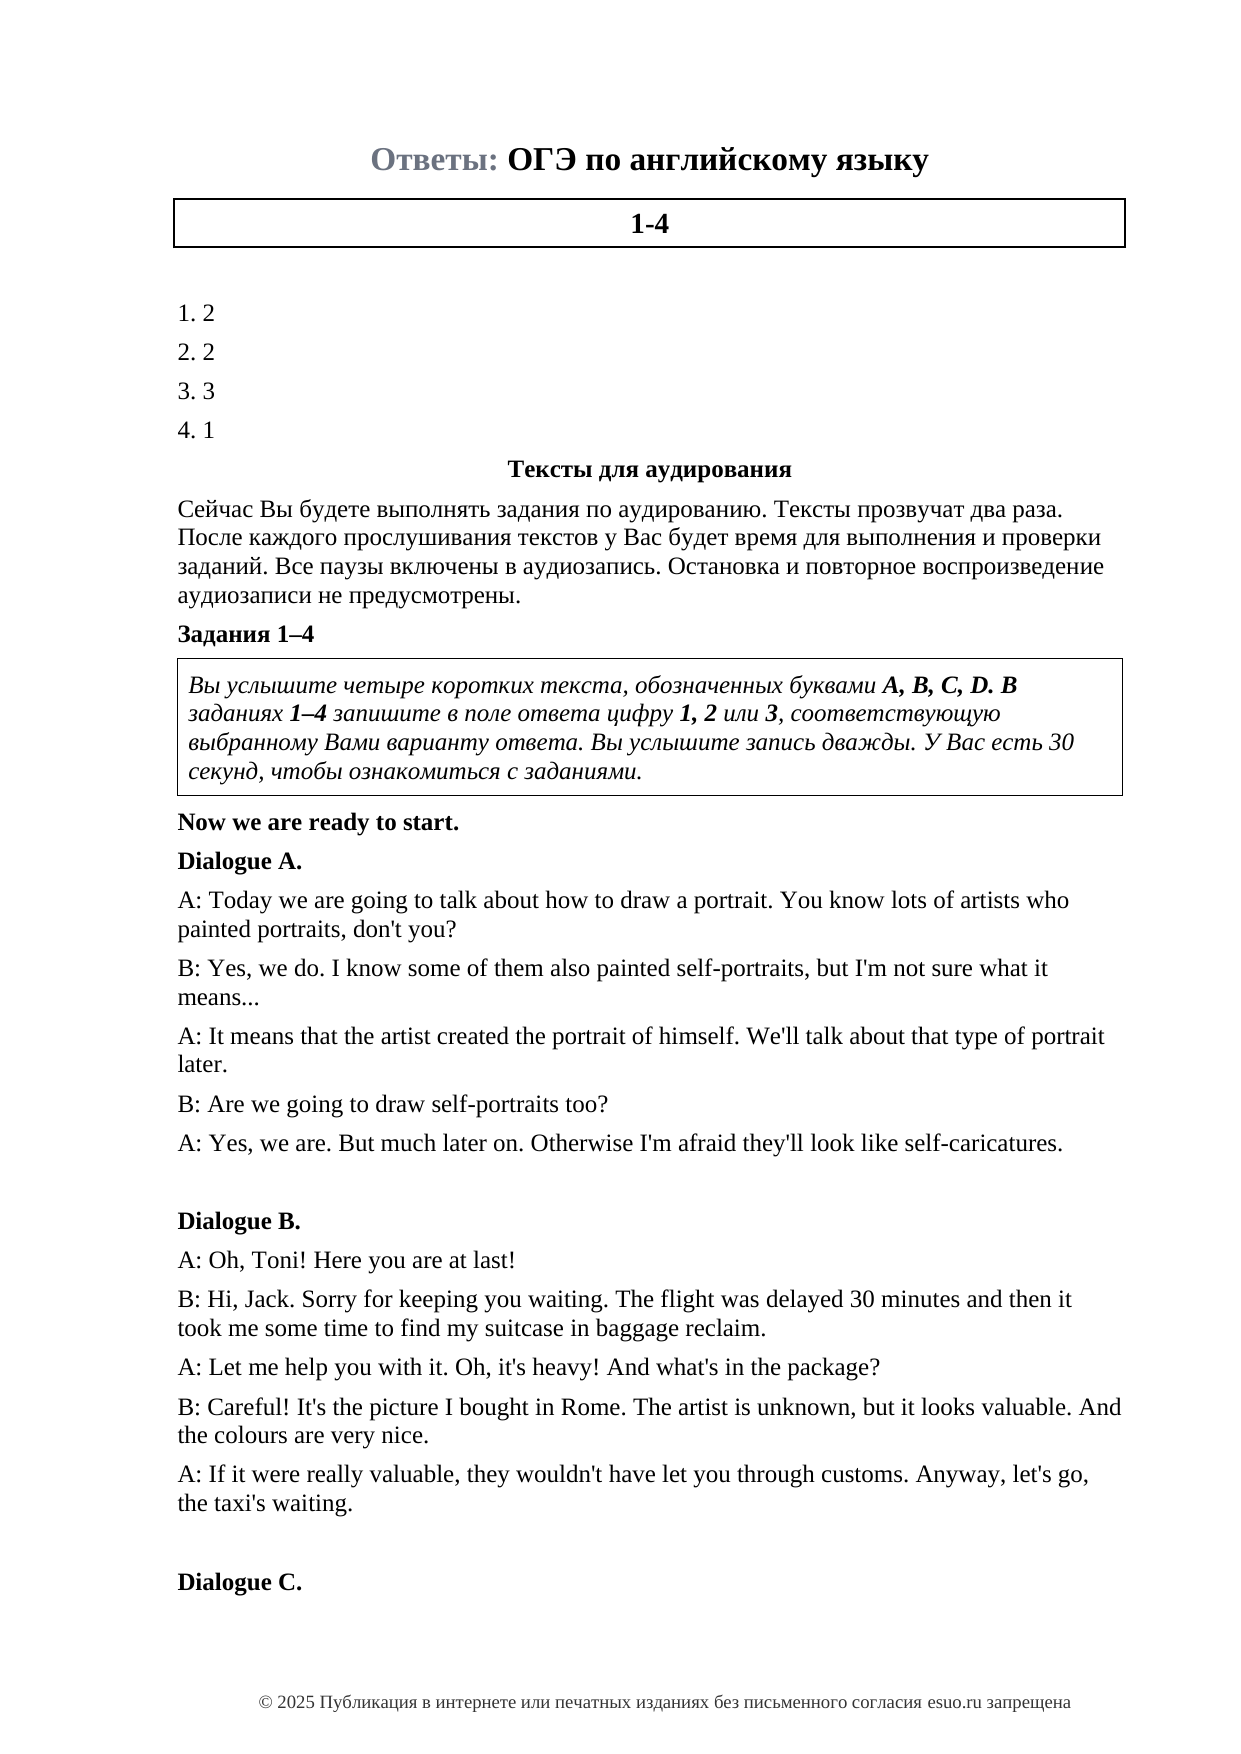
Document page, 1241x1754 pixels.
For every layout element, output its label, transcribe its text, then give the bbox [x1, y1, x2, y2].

text A: Today we are going to talk about how to draw a portrait. You know lots of artists who painted portraits, don't you? [177, 885, 1122, 942]
text B: Hi, Jack. Sorry for keeping you waiting. The flight was delayed 30 minutes and then it took me some time to find my suitcase in baggage reclaim. [177, 1284, 1122, 1342]
text A: Oh, Toni! Here you are at last! [177, 1245, 1122, 1274]
text Dialogue С. [177, 1567, 1122, 1595]
subtitle Ответы: ОГЭ по английскому языку [177, 139, 1122, 177]
text Now we are ready to start. [177, 807, 1122, 835]
text 4. 1 [177, 415, 1122, 444]
text A: Yes, we are. But much later on. Otherwise I'm afraid they'll look like self-caricatures. [177, 1128, 1122, 1157]
text Тексты для аудирования [177, 454, 1122, 483]
text 3. 3 [177, 376, 1122, 405]
text Сейчас Вы будете выполнять задания по аудированию. Тексты прозвучат два раза. После каждого прослушивания текстов у Вас будет время для выполнения и проверки заданий. Все паузы включены в аудиозапись. Остановка и повторное воспроизведение аудиозаписи не предусмотрены. [177, 494, 1122, 609]
text Задания 1–4 [177, 619, 1122, 648]
text A: Let me help you with it. Oh, it's heavy! And what's in the package? [177, 1352, 1122, 1381]
text B: Are we going to draw self-portraits too? [177, 1089, 1122, 1117]
text 1. 2 [177, 298, 1122, 327]
text 2. 2 [177, 337, 1122, 366]
text Dialogue В. [177, 1206, 1122, 1235]
subtitle 1-4 [175, 200, 1124, 246]
text A: It means that the artist created the portrait of himself. We'll talk about that type of portrait later. [177, 1021, 1122, 1078]
text A: If it were really valuable, they wouldn't have let you through customs. Anyway, let's go, the taxi's waiting. [177, 1459, 1122, 1517]
table_header Вы услышите четыре коротких текста, обозначенных буквами А, B, C, D. В заданиях 1–4 запишите в поле ответа цифру 1, 2 или 3, соответствующую выбранному Вами варианту ответа. Вы услышите запись дважды. У Вас есть 30 секунд, чтобы ознакомиться с заданиями. [178, 659, 1122, 795]
text Dialogue А. [177, 846, 1122, 874]
text B: Yes, we do. I know some of them also painted self-portraits, but I'm not sure what it means... [177, 953, 1122, 1010]
text B: Careful! It's the picture I bought in Rome. The artist is unknown, but it looks valuable. And the colours are very nice. [177, 1392, 1122, 1449]
